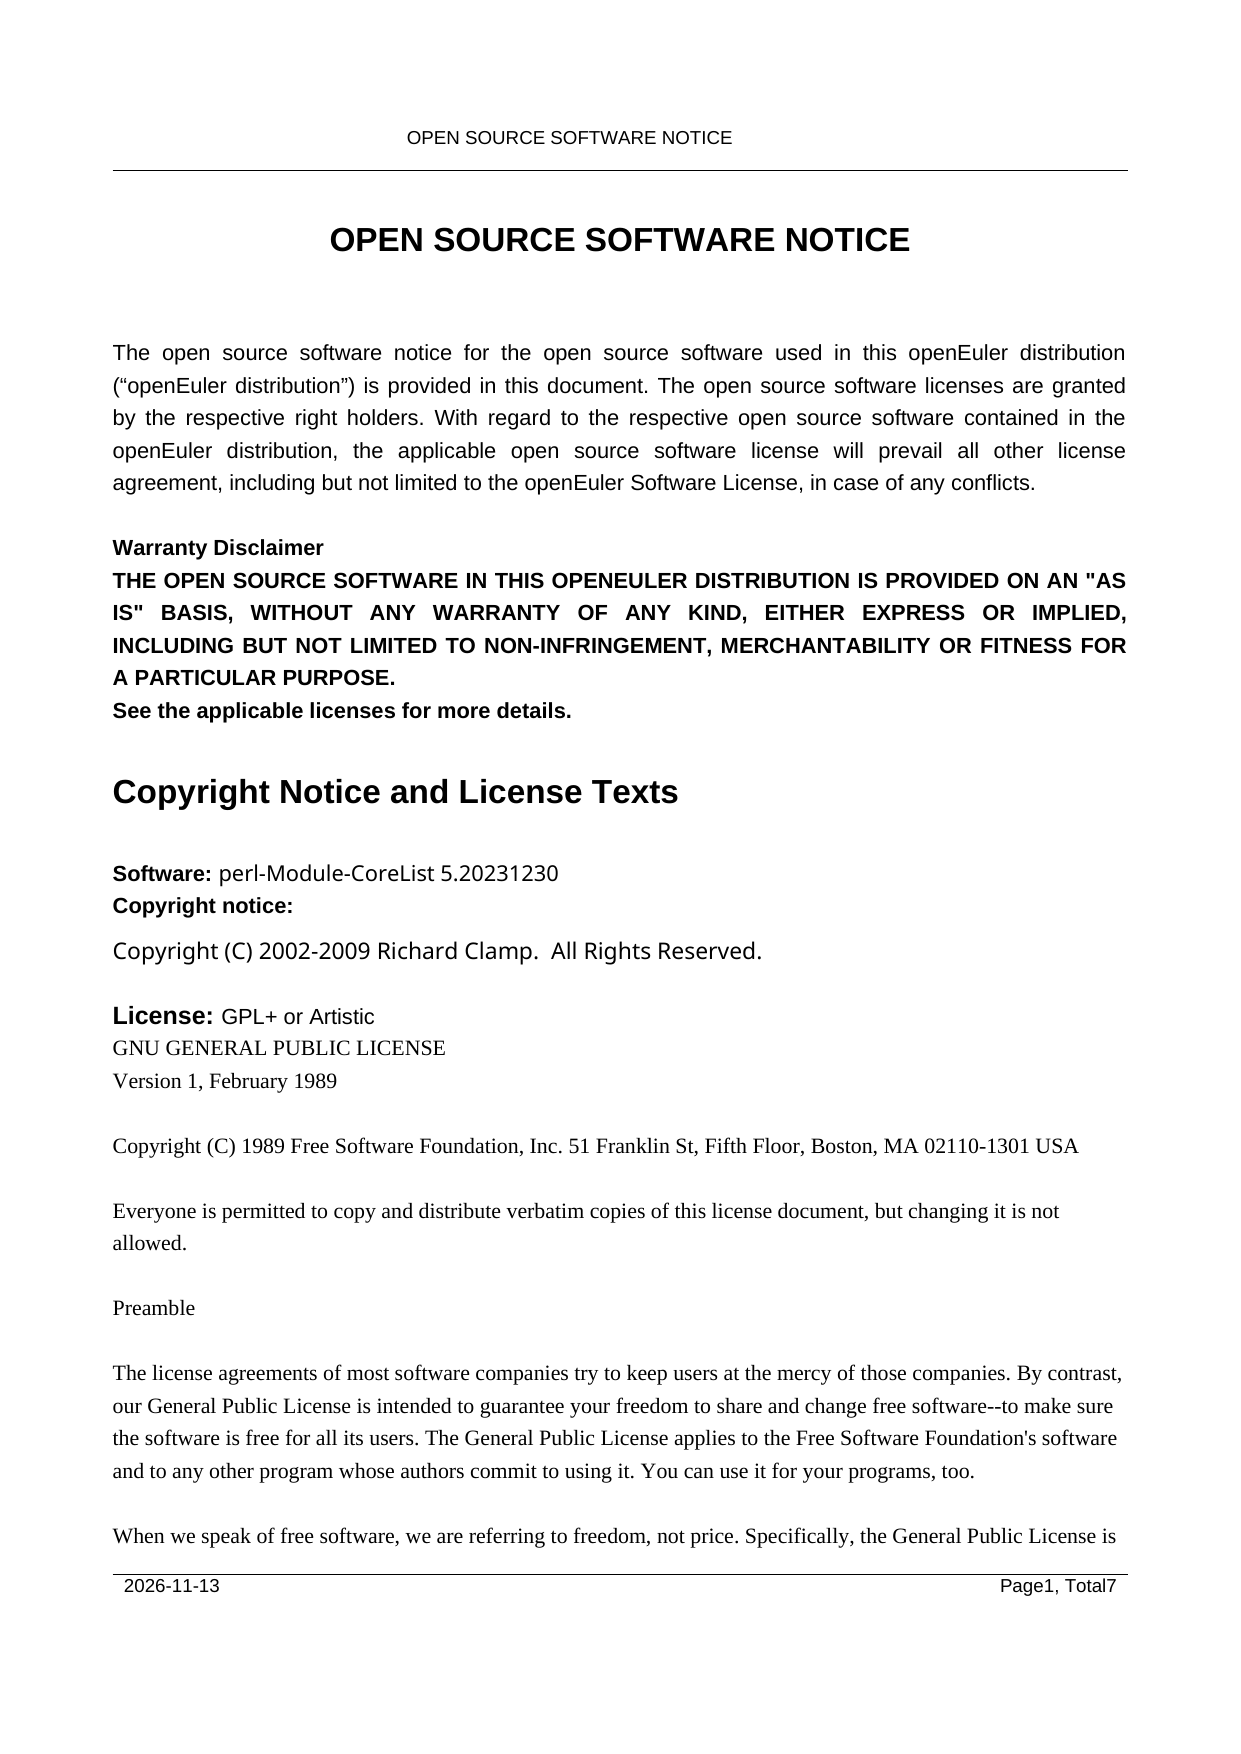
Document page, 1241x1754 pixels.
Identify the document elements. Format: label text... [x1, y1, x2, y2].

text License: GPL+ or Artistic [112, 999, 1128, 1031]
text OPEN SOURCE SOFTWARE NOTICE [112, 206, 1128, 271]
text THE OPEN SOURCE SOFTWARE IN THIS OPENEULER DISTRIBUTION IS PROVIDED ON AN "AS IS" BASIS, WITHOUT ANY WARRANTY OF ANY KIND, EITHER EXPRESS OR IMPLIED, INCLUDING BUT NOT LIMITED TO NON-INFRINGEMENT, MERCHANTABILITY OR FITNESS FOR A PARTICULAR PURPOSE. See the applicable licenses for more details. [112, 564, 1128, 726]
text The open source software notice for the open source software used in this openEuler distribution (“openEuler distribution”) is provided in this document. The open source software licenses are granted by the respective right holders. With regard to the respective open source software contained in the openEuler distribution, the applicable open source software license will prevail all other license agreement, including but not limited to the openEuler Software License, in case of any conflicts. [112, 336, 1128, 499]
title Software: perl-Module-CoreList 5.20231230 [112, 856, 1128, 889]
text Copyright (C) 2002-2009 Richard Clamp. All Rights Reserved. [112, 934, 1128, 999]
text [112, 1031, 1128, 1551]
text Copyright Notice and License Texts [112, 759, 1128, 824]
text Warranty Disclaimer [112, 531, 1128, 564]
text Copyright notice: [112, 889, 1128, 921]
